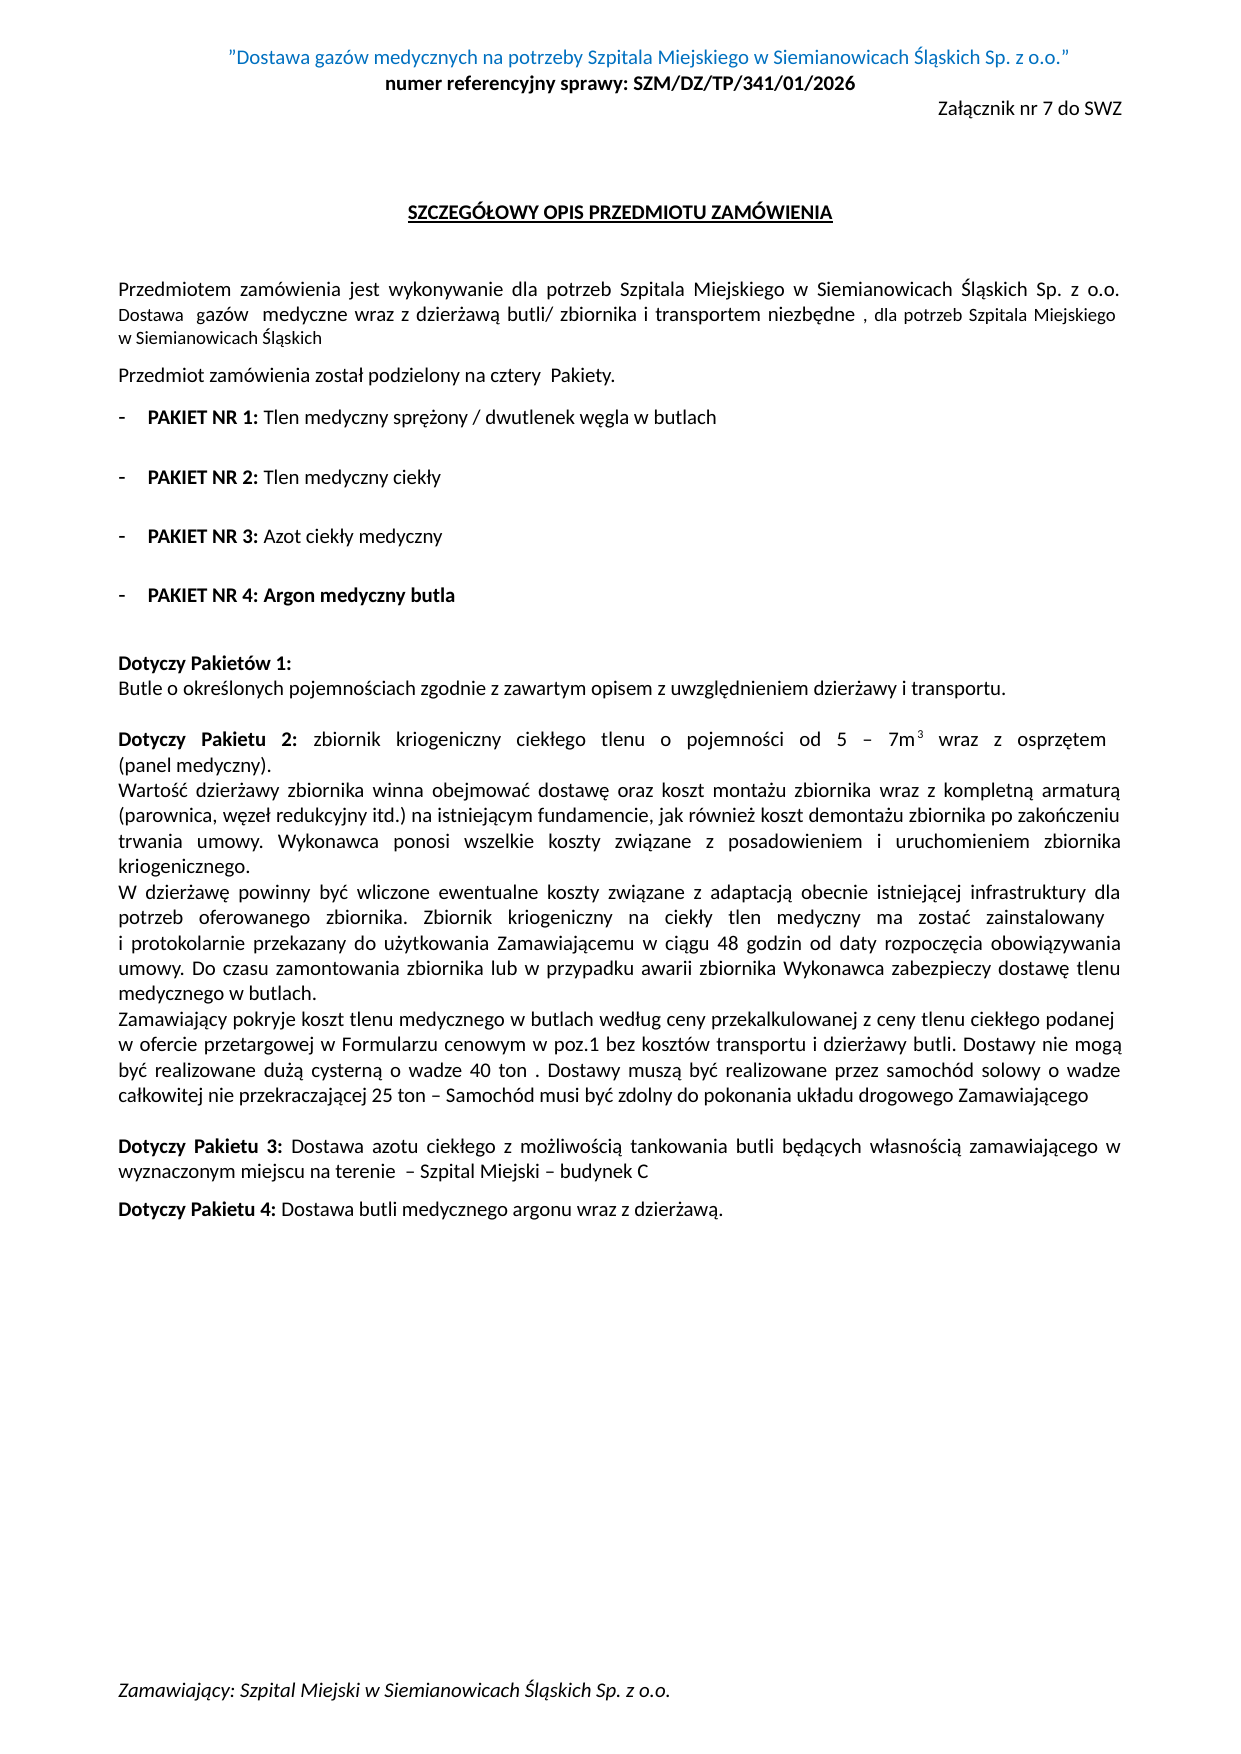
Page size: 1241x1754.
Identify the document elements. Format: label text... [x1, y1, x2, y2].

text Wartość dzierżawy zbiornika winna obejmować dostawę oraz koszt montażu zbiornika wraz z kompletną armaturą (parownica, węzeł redukcyjny itd.) na istniejącym fundamencie, jak również koszt demontażu zbiornika po zakończeniu trwania umowy. Wykonawca ponosi wszelkie koszty związane z posadowieniem i uruchomieniem zbiornika kriogenicznego. [118, 777, 1122, 879]
text Zamawiający pokryje koszt tlenu medycznego w butlach według ceny przekalkulowanej z ceny tlenu ciekłego podanej w ofercie przetargowej w Formularzu cenowym w poz.1 bez kosztów transportu i dzierżawy butli. Dostawy nie mogą być realizowane dużą cysterną o wadze 40 ton . Dostawy muszą być realizowane przez samochód solowy o wadze całkowitej nie przekraczającej 25 ton – Samochód musi być zdolny do pokonania układu drogowego Zamawiającego [118, 1006, 1122, 1108]
text Dotyczy Pakietu 3: Dostawa azotu ciekłego z możliwością tankowania butli będących własnością zamawiającego w wyznaczonym miejscu na terenie – Szpital Miejski – budynek C [118, 1133, 1122, 1184]
list PAKIET NR 2: Tlen medyczny ciekły [118, 459, 1122, 491]
text Przedmiotem zamówienia jest wykonywanie dla potrzeb Szpitala Miejskiego w Siemianowicach Śląskich Sp. z o.o. Dostawa gazów medyczne wraz z dzierżawą butli/ zbiornika i transportem niezbędne , dla potrzeb Szpitala Miejskiego w Siemianowicach Śląskich [118, 276, 1122, 349]
text Butle o określonych pojemnościach zgodnie z zawartym opisem z uwzględnieniem dzierżawy i transportu. [118, 676, 1122, 701]
list PAKIET NR 1: Tlen medyczny sprężony / dwutlenek węgla w butlach [118, 400, 1122, 432]
text Dotyczy Pakietów 1: [118, 650, 1122, 676]
text Dotyczy Pakietu 2: zbiornik kriogeniczny ciekłego tlenu o pojemności od 5 – 7m3 wraz z osprzętem (panel medyczny). [118, 726, 1122, 777]
list PAKIET NR 3: Azot ciekły medyczny [118, 519, 1122, 550]
text Przedmiot zamówienia został podzielony na cztery Pakiety. [118, 362, 1122, 388]
text SZCZEGÓŁOWY OPIS PRZEDMIOTU ZAMÓWIENIA [118, 199, 1122, 225]
text W dzierżawę powinny być wliczone ewentualne koszty związane z adaptacją obecnie istniejącej infrastruktury dla potrzeb oferowanego zbiornika. Zbiornik kriogeniczny na ciekły tlen medyczny ma zostać zainstalowany i protokolarnie przekazany do użytkowania Zamawiającemu w ciągu 48 godzin od daty rozpoczęcia obowiązywania umowy. Do czasu zamontowania zbiornika lub w przypadku awarii zbiornika Wykonawca zabezpieczy dostawę tlenu medycznego w butlach. [118, 879, 1122, 1006]
list PAKIET NR 4: Argon medyczny butla [118, 578, 1122, 609]
text Dotyczy Pakietu 4: Dostawa butli medycznego argonu wraz z dzierżawą. [118, 1197, 1122, 1222]
